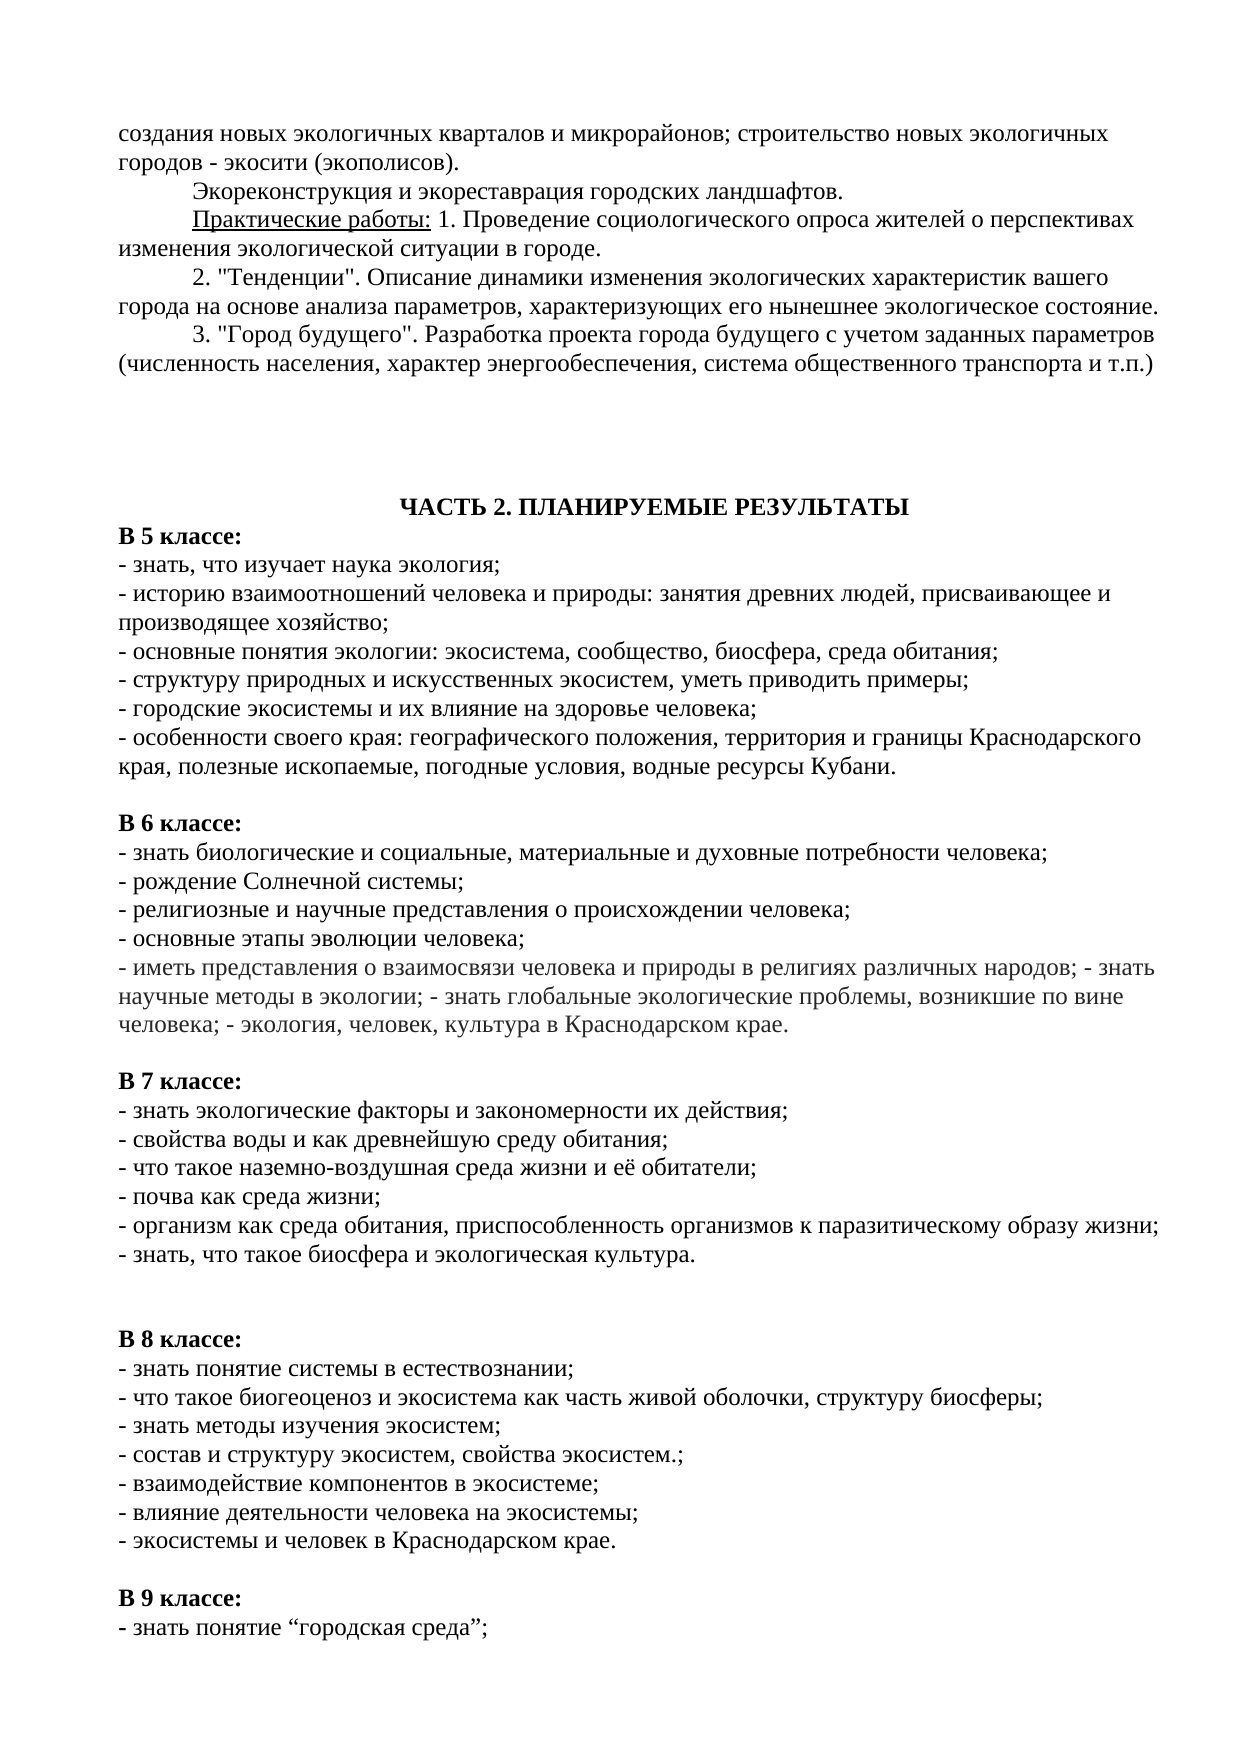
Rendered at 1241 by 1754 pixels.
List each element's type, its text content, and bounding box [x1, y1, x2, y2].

text - что такое наземно-воздушная среда жизни и её обитатели; [118, 1152, 1167, 1181]
text - что такое биогеоценоз и экосистема как часть живой оболочки, структуру биосферы; [118, 1382, 1167, 1411]
text - историю взаимоотношений человека и природы: занятия древних людей, присваивающее и производящее хозяйство; [118, 578, 1167, 636]
text В 7 классе: [118, 1066, 1167, 1095]
text Экореконструкция и экореставрация городских ландшафтов. [118, 176, 1167, 204]
text В 5 классе: [118, 521, 1167, 549]
text - знать понятие системы в естествознании; [118, 1353, 1167, 1382]
text - состав и структуру экосистем, свойства экосистем.; [118, 1439, 1167, 1468]
text - особенности своего края: географического положения, территория и границы Краснодарского края, полезные ископаемые, погодные условия, водные ресурсы Кубани. [118, 722, 1167, 779]
text - почва как среда жизни; [118, 1181, 1167, 1210]
text - влияние деятельности человека на экосистемы; [118, 1497, 1167, 1526]
text 2. "Тенденции". Описание динамики изменения экологических характеристик вашего города на основе анализа параметров, характеризующих его нынешнее экологическое состояние. [118, 262, 1167, 319]
text - рождение Солнечной системы; [118, 866, 1167, 894]
text - иметь представления о взаимосвязи человека и природы в религиях различных народов; - знать научные методы в экологии; - знать глобальные экологические проблемы, возникшие по вине человека; - экология, человек, культура в Краснодарском крае. [118, 952, 1167, 1066]
text - экосистемы и человек в Краснодарском крае. [118, 1526, 1167, 1554]
text - основные этапы эволюции человека; [118, 923, 1167, 952]
text - взаимодействие компонентов в экосистеме; [118, 1468, 1167, 1497]
text - знать биологические и социальные, материальные и духовные потребности человека; [118, 837, 1167, 866]
text - знать методы изучения экосистем; [118, 1411, 1167, 1439]
text - знать, что такое биосфера и экологическая культура. [118, 1239, 1167, 1267]
text - религиозные и научные представления о происхождении человека; [118, 894, 1167, 923]
text В 6 классе: [118, 808, 1167, 837]
text - знать, что изучает наука экология; [118, 549, 1167, 578]
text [118, 118, 1167, 176]
text В 8 классе: [118, 1324, 1167, 1353]
text - городские экосистемы и их влияние на здоровье человека; [118, 693, 1167, 722]
text - структуру природных и искусственных экосистем, уметь приводить примеры; [118, 664, 1167, 693]
text - свойства воды и как древнейшую среду обитания; [118, 1124, 1167, 1152]
text - организм как среда обитания, приспособленность организмов к паразитическому образу жизни; [118, 1210, 1167, 1239]
text ЧАСТЬ 2. ПЛАНИРУЕМЫЕ РЕЗУЛЬТАТЫ [118, 492, 1167, 521]
text - знать экологические факторы и закономерности их действия; [118, 1095, 1167, 1124]
text - основные понятия экологии: экосистема, сообщество, биосфера, среда обитания; [118, 636, 1167, 664]
text В 9 классе: [118, 1583, 1167, 1612]
text Практические работы: 1. Проведение социологического опроса жителей о перспективах изменения экологической ситуации в городе. [118, 204, 1167, 262]
text - знать понятие “городская среда”; [118, 1612, 1167, 1641]
text 3. "Город будущего". Разработка проекта города будущего с учетом заданных параметров (численность населения, характер энергообеспечения, система общественного транспорта и т.п.) [118, 319, 1167, 377]
